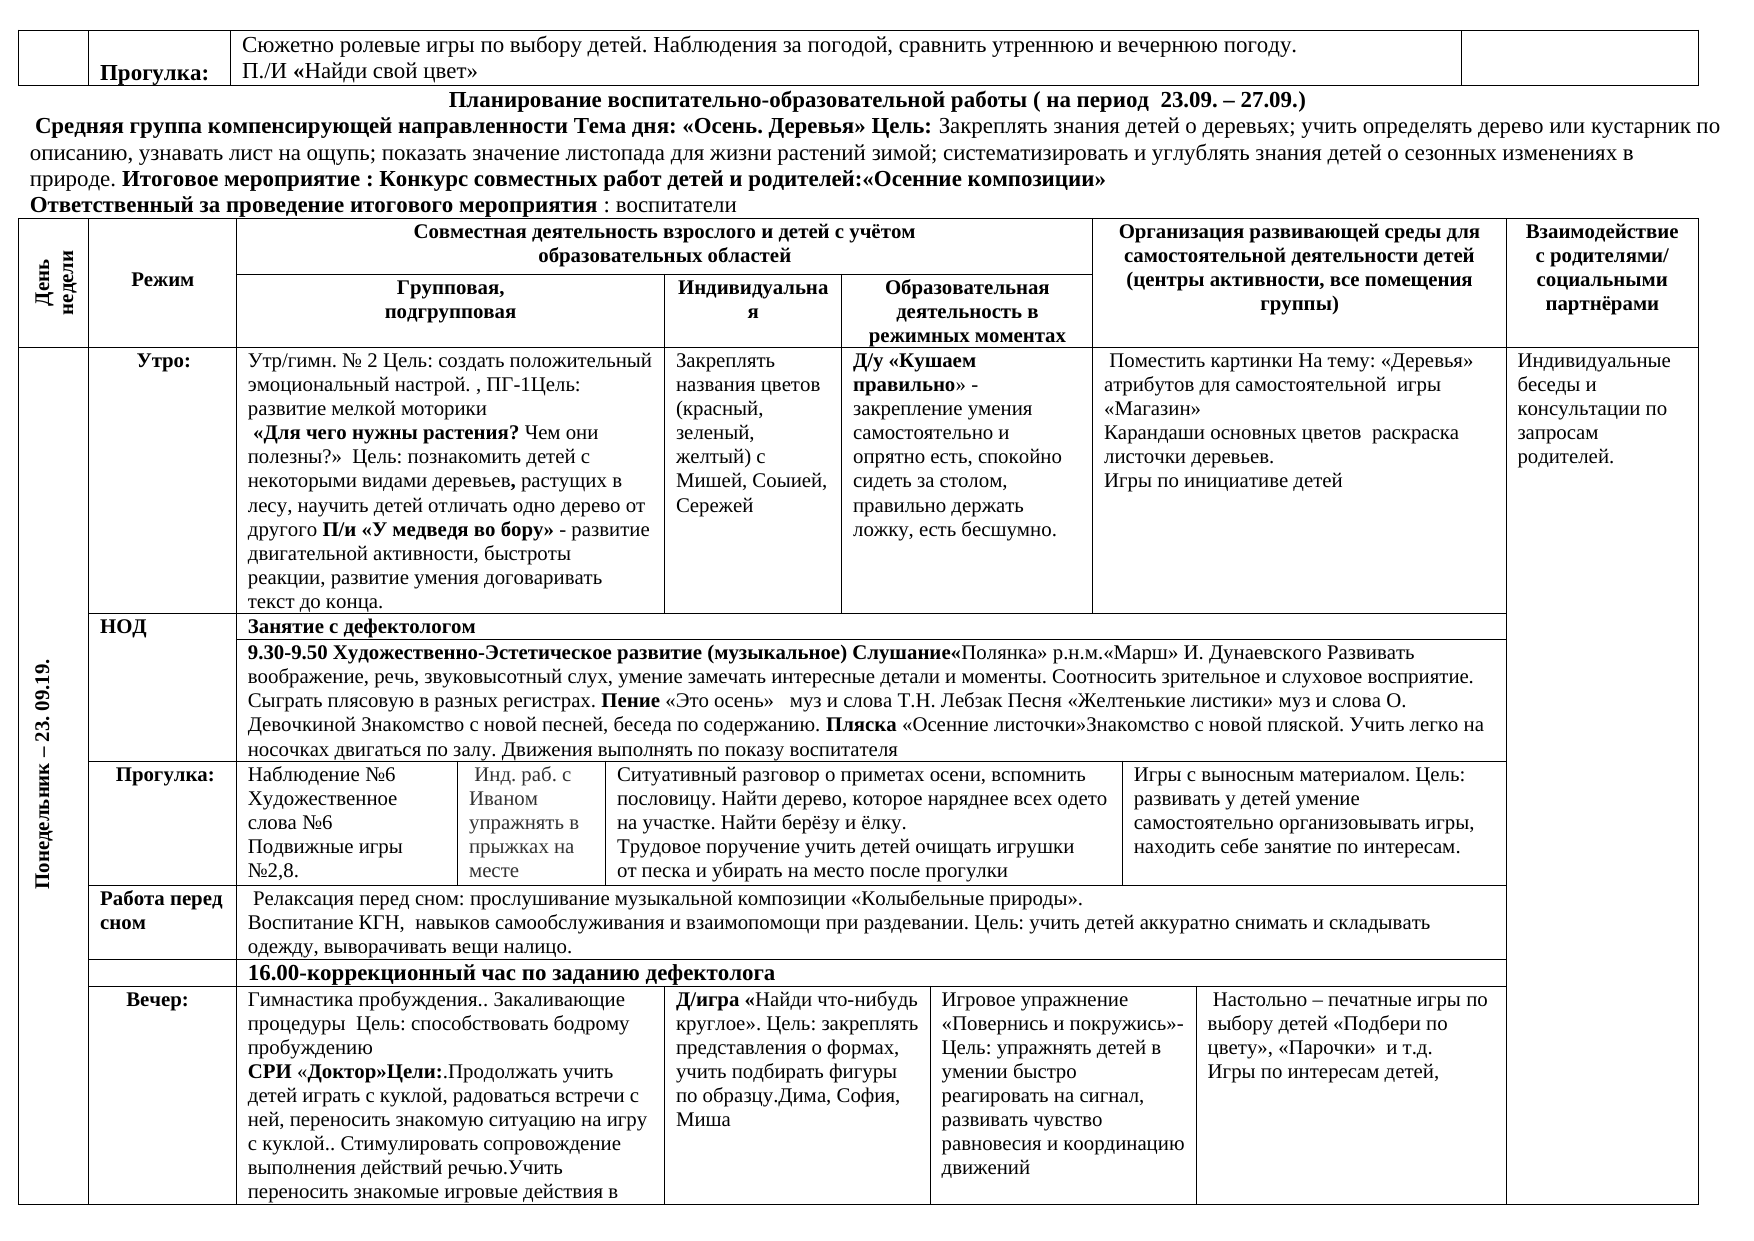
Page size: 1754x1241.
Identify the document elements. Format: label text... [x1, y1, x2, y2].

table_cell Индивидуальная [665, 275, 841, 347]
table_cell Поместить картинки На тему: «Деревья» атрибутов для самостоятельной игры «Магазин» Карандаши основных цветов раскраска листочки деревьев. Игры по инициативе детей [1093, 348, 1506, 613]
table_cell Игры с выносным материалом. Цель: развивать у детей умение самостоятельно организовывать игры, находить себе занятие по интересам. [1123, 762, 1506, 885]
table_cell 9.30-9.50 Художественно-Эстетическое развитие (музыкальное) Слушание«Полянка» р.н.м.«Марш» И. Дунаевского Развивать воображение, речь, звуковысотный слух, умение замечать интересные детали и моменты. Соотносить зрительное и слуховое восприятие. Сыграть плясовую в разных регистрах. Пение «Это осень» муз и слова Т.Н. Лебзак Песня «Желтенькие листики» муз и слова О. Девочкиной Знакомство с новой песней, беседа по содержанию. Пляска «Осенние листочки»Знакомство с новой пляской. Учить легко на носочках двигаться по залу. Движения выполнять по показу воспитателя [237, 640, 1506, 761]
table_cell Наблюдение №6 Художественное слова №6 Подвижные игры №2,8. [237, 762, 457, 885]
table_header Совместная деятельность взрослого и детей с учётом образовательных областей [237, 219, 1092, 274]
table_cell Ситуативный разговор о приметах осени, вспомнить пословицу. Найти дерево, которое наряднее всех одето на участке. Найти берёзу и ёлку. Трудовое поручение учить детей очищать игрушки от песка и убирать на место после прогулки [606, 762, 1122, 885]
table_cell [931, 987, 1196, 1203]
text Средняя группа компенсирующей направленности Тема дня: «Осень. Деревья» Цель: Закреплять знания детей о деревьях; учить определять дерево или кустарник по описанию, узнавать лист на ощупь; показать значение листопада для жизни растений зимой; систематизировать и углублять знания детей о сезонных изменениях в природе. Итоговое мероприятие : Конкурс совместных работ детей и родителей:«Осенние композиции» [29, 112, 1724, 191]
table_cell Утро: [89, 348, 236, 613]
table_cell Понедельник – 23. 09.19. [19, 348, 88, 1203]
table_cell Релаксация перед сном: прослушивание музыкальной композиции «Колыбельные природы». Воспитание КГН, навыков самообслуживания и взаимопомощи при раздевании. Цель: учить детей аккуратно снимать и складывать одежду, выворачивать вещи налицо. [237, 886, 1506, 958]
text Ответственный за проведение итогового мероприятия : воспитатели [29, 191, 1724, 218]
table_header Организация развивающей среды для самостоятельной деятельности детей (центры активности, все помещения группы) [1093, 219, 1506, 347]
table_cell Сюжетно ролевые игры по выбору детей. Наблюдения за погодой, сравнить утреннюю и вечернюю погоду. П./И «Найди свой цвет» [231, 31, 1461, 85]
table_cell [665, 987, 930, 1203]
table_cell Работа перед сном [89, 886, 236, 958]
table_cell Прогулка: [89, 31, 230, 85]
table_cell Утр/гимн. № 2 Цель: создать положительный эмоциональный настрой. , ПГ-1Цель: развитие мелкой моторики «Для чего нужны растения? Чем они полезны?» Цель: познакомить детей с некоторыми видами деревьев, растущих в лесу, научить детей отличать одно дерево от другого П/и «У медведя во бору» - развитие двигательной активности, быстроты реакции, развитие умения договаривать текст до конца. [237, 348, 664, 613]
table_header Режим [89, 219, 236, 347]
table_cell Занятие с дефектологом [237, 614, 1506, 639]
table_cell Вечер: [89, 987, 236, 1203]
table_cell [89, 960, 236, 986]
table_cell Индивидуальные беседы и консультации по запросам родителей. [1507, 348, 1698, 1203]
table_cell Групповая, подгрупповая [237, 275, 664, 347]
table_cell НОД [89, 614, 236, 761]
table_cell 16.00-коррекционный час по заданию дефектолога [237, 960, 1506, 986]
table_cell Прогулка: [89, 762, 236, 885]
table_cell Д/у «Кушаем правильно» - закрепление умения самостоятельно и опрятно есть, спокойно сидеть за столом, правильно держать ложку, есть бесшумно. [842, 348, 1092, 613]
table_cell Закреплять названия цветов (красный, зеленый, желтый) с Мишей, Соыией, Сережей [665, 348, 841, 613]
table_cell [237, 987, 664, 1203]
table_cell Образовательная деятельность в режимных моментах [842, 275, 1092, 347]
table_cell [1197, 987, 1506, 1203]
text Планирование воспитательно-образовательной работы ( на период 23.09. – 27.09.) [0, 86, 1724, 112]
table_cell Инд. раб. с Иваном упражнять в прыжках на месте [458, 762, 605, 885]
table_header День недели [19, 219, 88, 347]
table_header Взаимодействие с родителями/ социальными партнёрами [1507, 219, 1698, 347]
